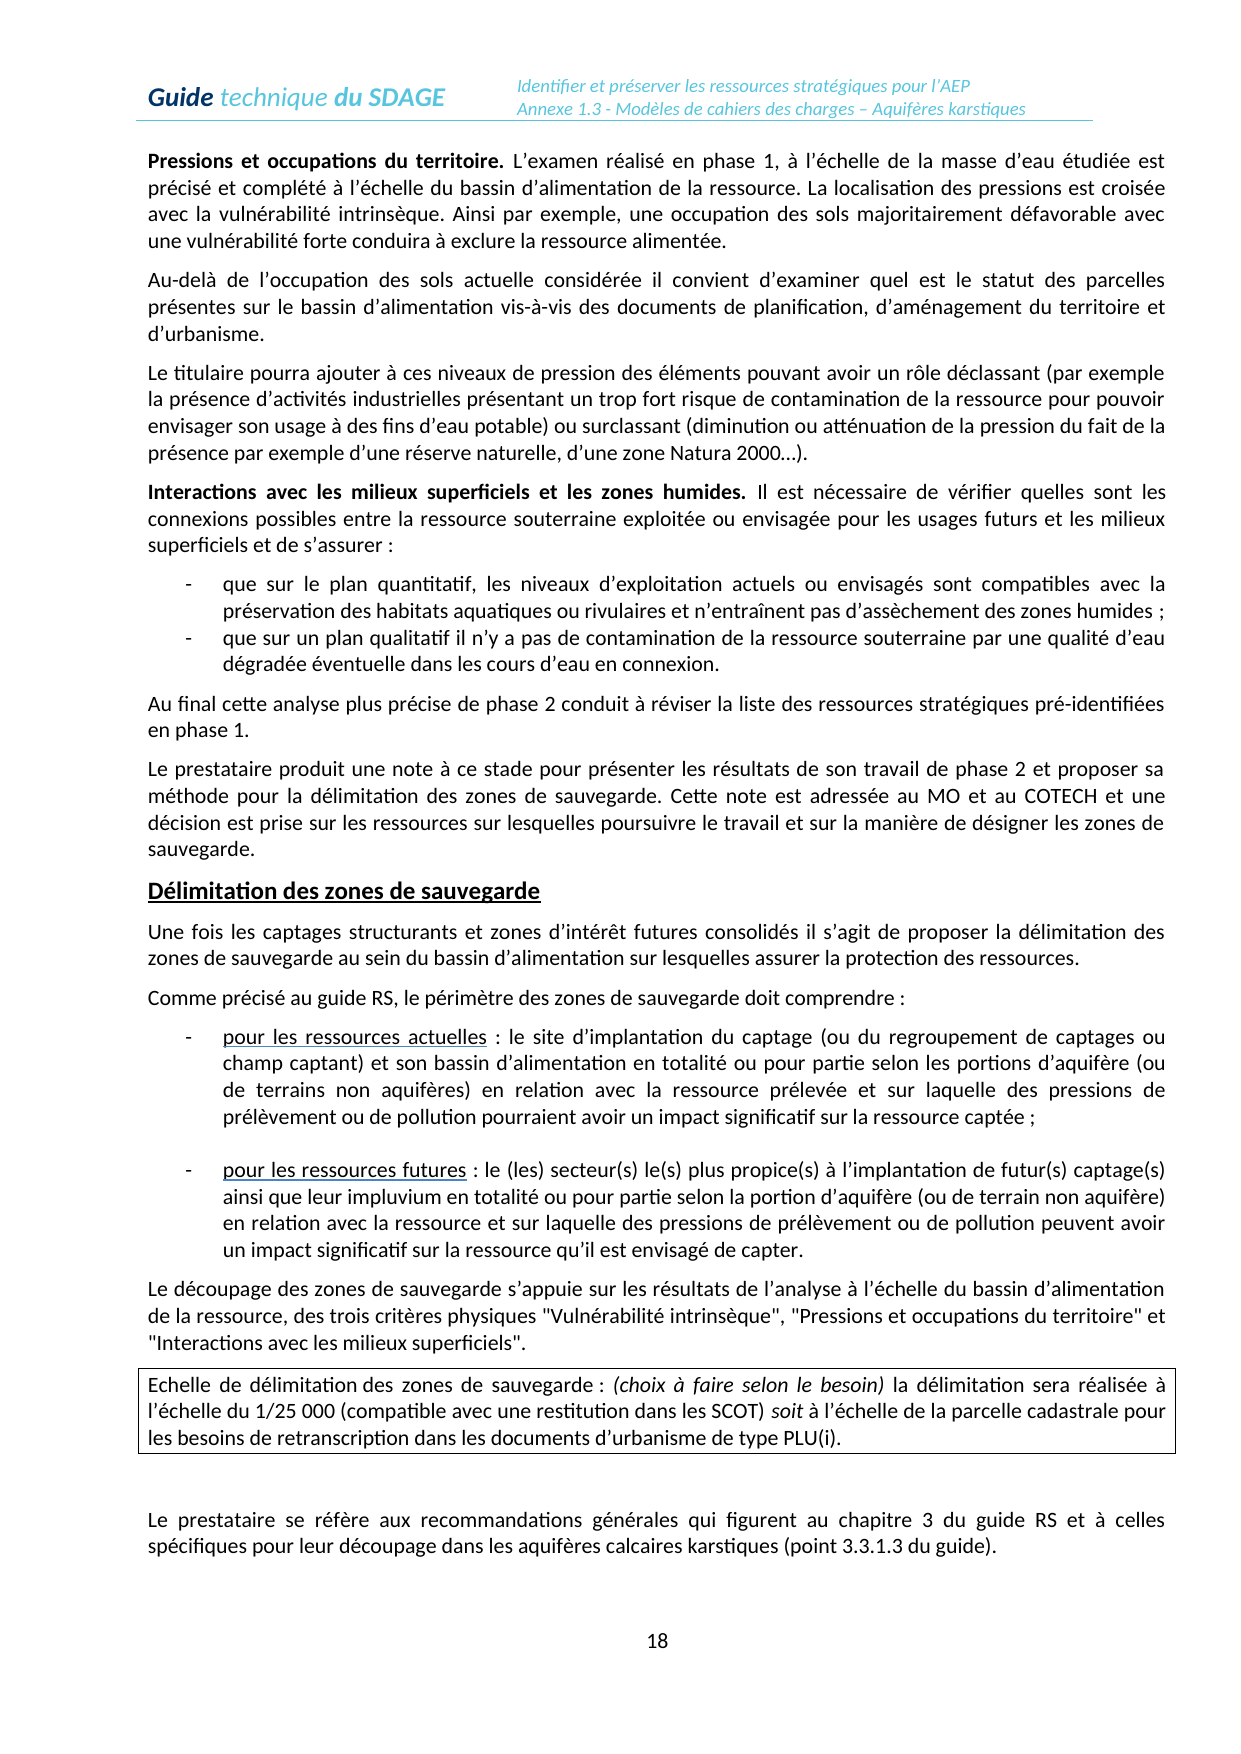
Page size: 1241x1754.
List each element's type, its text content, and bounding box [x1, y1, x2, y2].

text Pressions et occupations du territoire. L’examen réalisé en phase 1, à l’échelle de la masse d’eau étudiée est précisé et complété à l’échelle du bassin d’alimentation de la ressource. La localisation des pressions est croisée avec la vulnérabilité intrinsèque. Ainsi par exemple, une occupation des sols majoritairement défavorable avec une vulnérabilité forte conduira à exclure la ressource alimentée. [148, 147, 1167, 254]
text Au final cette analyse plus précise de phase 2 conduit à réviser la liste des ressources stratégiques pré-identifiées en phase 1. [148, 690, 1167, 743]
list que sur le plan quantitatif, les niveaux d’exploitation actuels ou envisagés sont compatibles avec la préservation des habitats aquatiques ou rivulaires et n’entraînent pas d’assèchement des zones humides ; [185, 571, 1167, 624]
text Interactions avec les milieux superficiels et les zones humides. Il est nécessaire de vérifier quelles sont les connexions possibles entre la ressource souterraine exploitée ou envisagée pour les usages futurs et les milieux superficiels et de s’assurer : [148, 478, 1167, 558]
text Le prestataire se réfère aux recommandations générales qui figurent au chapitre 3 du guide RS et à celles spécifiques pour leur découpage dans les aquifères calcaires karstiques (point 3.3.1.3 du guide). [148, 1506, 1167, 1559]
text Au-delà de l’occupation des sols actuelle considérée il convient d’examiner quel est le statut des parcelles présentes sur le bassin d’alimentation vis-à-vis des documents de planification, d’aménagement du territoire et d’urbanisme. [148, 266, 1167, 346]
text Le découpage des zones de sauvegarde s’appuie sur les résultats de l’analyse à l’échelle du bassin d’alimentation de la ressource, des trois critères physiques "Vulnérabilité intrinsèque", "Pressions et occupations du territoire" et "Interactions avec les milieux superficiels". [148, 1275, 1167, 1355]
list pour les ressources actuelles : le site d’implantation du captage (ou du regroupement de captages ou champ captant) et son bassin d’alimentation en totalité ou pour partie selon les portions d’aquifère (ou de terrains non aquifères) en relation avec la ressource prélevée et sur laquelle des pressions de prélèvement ou de pollution pourraient avoir un impact significatif sur la ressource captée ; [185, 1023, 1167, 1129]
text Le titulaire pourra ajouter à ces niveaux de pression des éléments pouvant avoir un rôle déclassant (par exemple la présence d’activités industrielles présentant un trop fort risque de contamination de la ressource pour pouvoir envisager son usage à des fins d’eau potable) ou surclassant (diminution ou atténuation de la pression du fait de la présence par exemple d’une réserve naturelle, d’une zone Natura 2000…). [148, 359, 1167, 466]
list que sur un plan qualitatif il n’y a pas de contamination de la ressource souterraine par une qualité d’eau dégradée éventuelle dans les cours d’eau en connexion. [185, 624, 1167, 677]
list pour les ressources futures : le (les) secteur(s) le(s) plus propice(s) à l’implantation de futur(s) captage(s) ainsi que leur impluvium en totalité ou pour partie selon la portion d’aquifère (ou de terrain non aquifère) en relation avec la ressource et sur laquelle des pressions de prélèvement ou de pollution peuvent avoir un impact significatif sur la ressource qu’il est envisagé de capter. [185, 1156, 1167, 1263]
text Le prestataire produit une note à ce stade pour présenter les résultats de son travail de phase 2 et proposer sa méthode pour la délimitation des zones de sauvegarde. Cette note est adressée au MO et au COTECH et une décision est prise sur les ressources sur lesquelles poursuivre le travail et sur la manière de désigner les zones de sauvegarde. [148, 756, 1167, 862]
text Comme précisé au guide RS, le périmètre des zones de sauvegarde doit comprendre : [148, 984, 1167, 1010]
text Une fois les captages structurants et zones d’intérêt futures consolidés il s’agit de proposer la délimitation des zones de sauvegarde au sein du bassin d’alimentation sur lesquelles assurer la protection des ressources. [148, 918, 1167, 971]
text Délimitation des zones de sauvegarde [148, 875, 1167, 905]
text Echelle de délimitation des zones de sauvegarde : (choix à faire selon le besoin) la délimitation sera réalisée à l’échelle du 1/25 000 (compatible avec une restitution dans les SCOT) soit à l’échelle de la parcelle cadastrale pour les besoins de retranscription dans les documents d’urbanisme de type PLU(i). [139, 1369, 1175, 1453]
